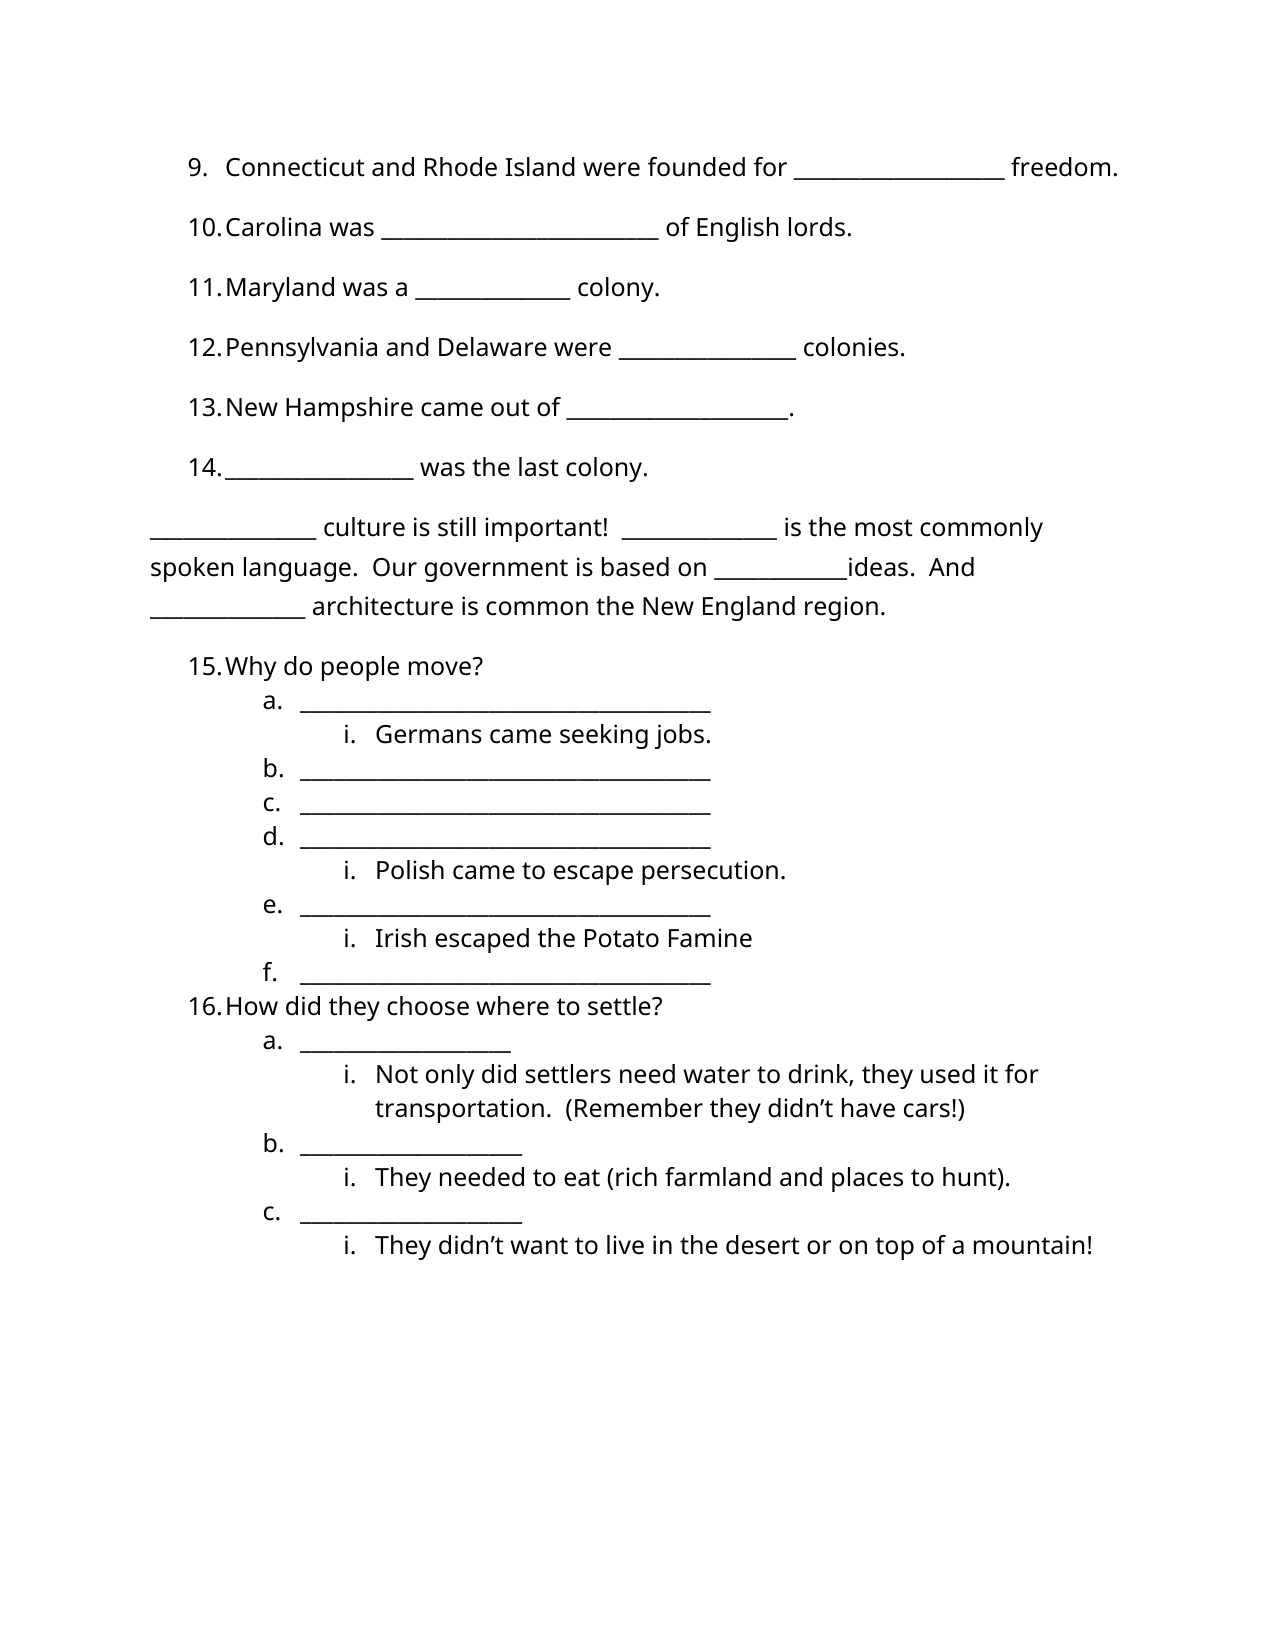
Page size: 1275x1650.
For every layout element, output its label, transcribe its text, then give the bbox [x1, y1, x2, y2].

list How did they choose where to settle? [187, 989, 1125, 1023]
list ___________________ [262, 1023, 1125, 1057]
list ____________________ [262, 1125, 1125, 1159]
list _________________ was the last colony. [187, 450, 1125, 484]
list Polish came to escape persecution. [356, 853, 1125, 887]
list _____________________________________ [262, 887, 1125, 921]
list They needed to eat (rich farmland and places to hunt). [356, 1159, 1125, 1193]
list Carolina was _________________________ of English lords. [187, 210, 1125, 244]
text _______________ culture is still important! ______________ is the most commonly spoken language. Our government is based on ____________ideas. And ______________ architecture is common the New England region. [150, 510, 1125, 622]
list Pennsylvania and Delaware were ________________ colonies. [187, 330, 1125, 364]
list _____________________________________ [262, 784, 1125, 819]
list Maryland was a ______________ colony. [187, 270, 1125, 304]
list Why do people move? [187, 648, 1125, 682]
list ____________________ [262, 1193, 1125, 1227]
list Connecticut and Rhode Island were founded for ___________________ freedom. [187, 150, 1125, 184]
list _____________________________________ [262, 955, 1125, 989]
list Germans came seeking jobs. [356, 716, 1125, 751]
list _____________________________________ [262, 819, 1125, 853]
list _____________________________________ [262, 682, 1125, 716]
list They didn’t want to live in the desert or on top of a mountain! [356, 1227, 1125, 1261]
list New Hampshire came out of ____________________. [187, 390, 1125, 424]
list _____________________________________ [262, 751, 1125, 784]
list Irish escaped the Potato Famine [356, 921, 1125, 955]
list Not only did settlers need water to drink, they used it for transportation. (Remember they didn’t have cars!) [356, 1057, 1125, 1125]
